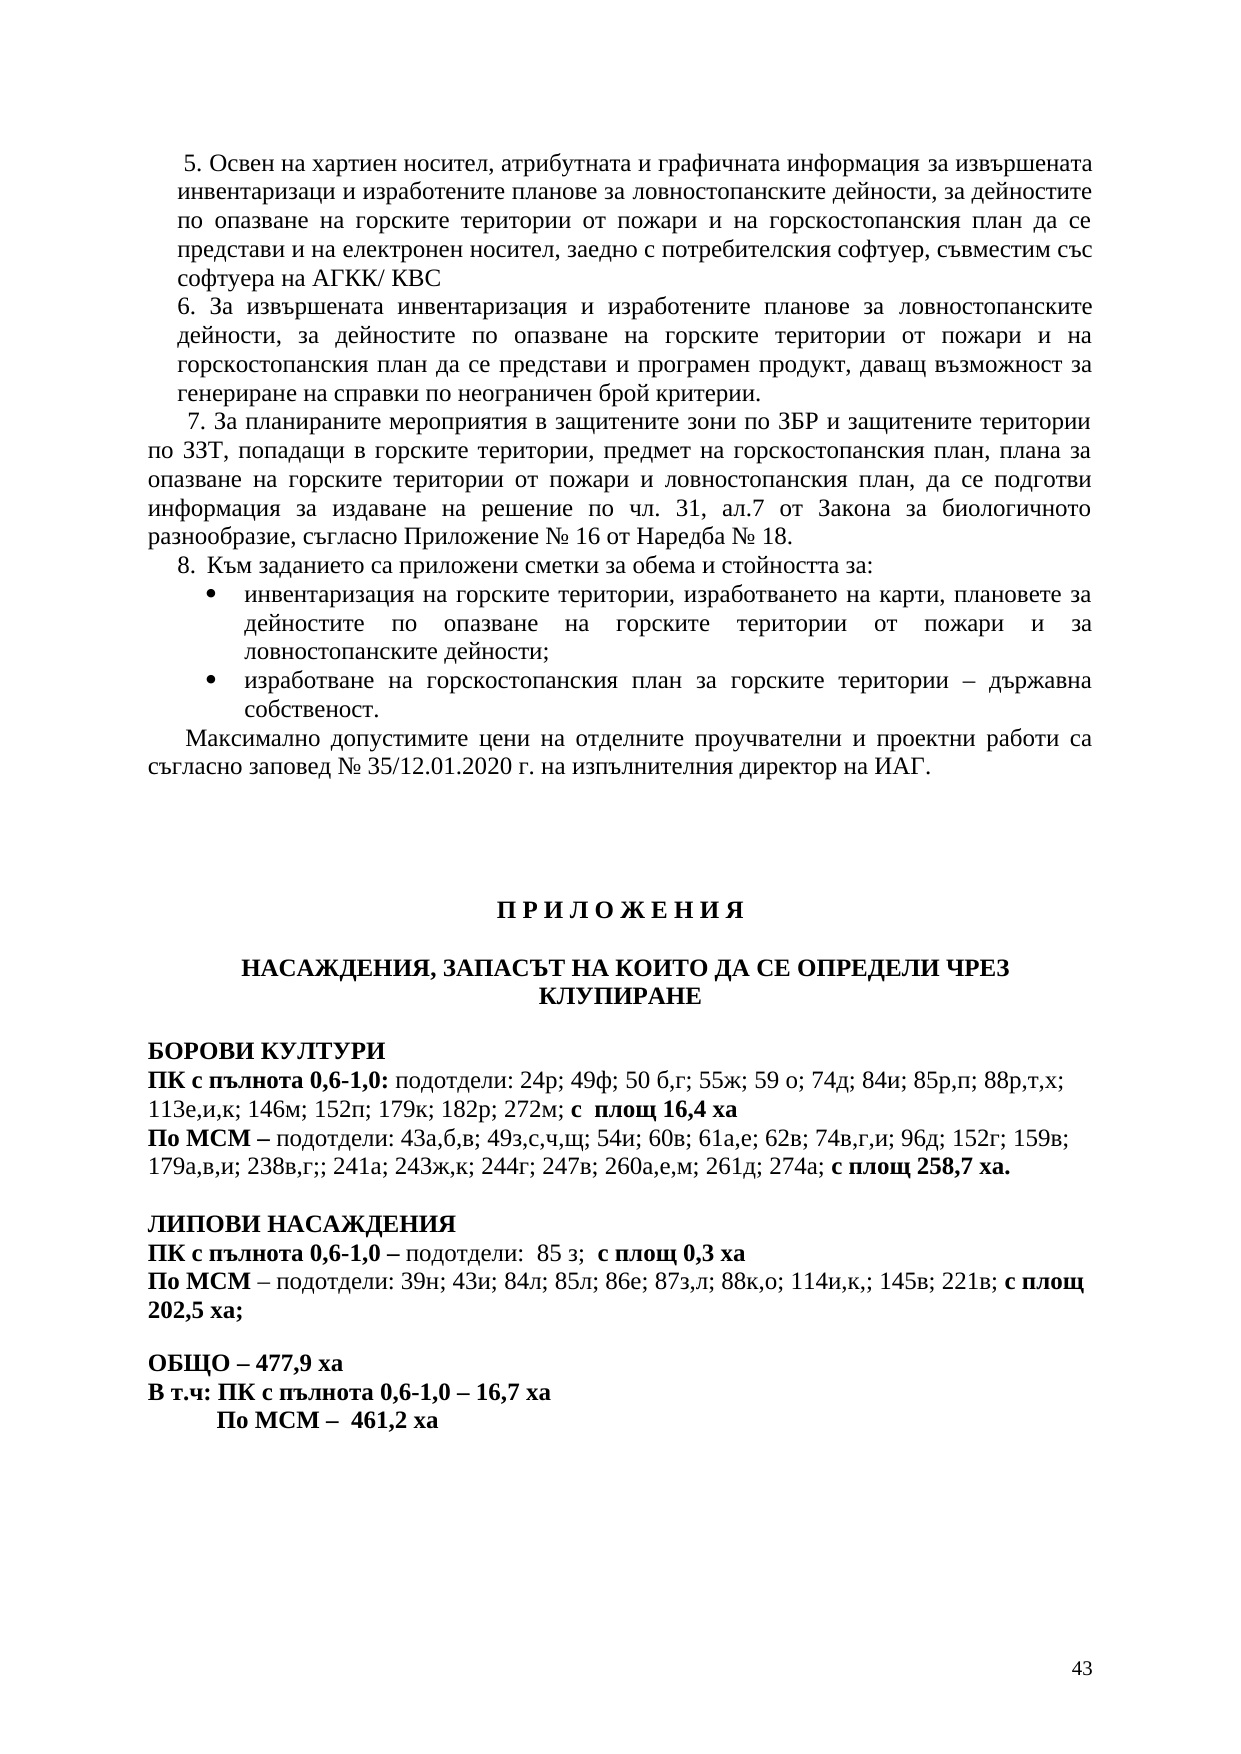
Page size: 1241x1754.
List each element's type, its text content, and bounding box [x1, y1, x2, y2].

list 6. За извършената инвентаризация и изработените планове за ловностопанските дейности, за дейностите по опазване на горските територии от пожари и на горскостопанския план да се представи и програмен продукт, даващ възможност за генериране на справки по неограничен брой критерии. [177, 291, 1093, 406]
text П Р И Л О Ж Е Н И Я [148, 895, 1093, 924]
list инвентаризация на горските територии, изработването на карти, плановете за дейностите по опазване на горските територии от пожари и за ловностопанските дейности; [207, 579, 1093, 665]
list изработване на горскостопанския план за горските територии – държавна собственост. [207, 665, 1093, 723]
text По МСМ – 461,2 ха [148, 1406, 1093, 1434]
text В т.ч: ПК с пълнота 0,6-1,0 – 16,7 ха [148, 1377, 1093, 1406]
text ОБЩО – 477,9 ха [148, 1348, 1093, 1377]
text По МСМ – подотдели: 39н; 43и; 84л; 85л; 86е; 87з,л; 88к,о; 114и,к,; 145в; 221в; с площ 202,5 ха; [148, 1266, 1093, 1324]
text БОРОВИ КУЛТУРИ [148, 1036, 1093, 1065]
text 7. За планираните мероприятия в защитените зони по ЗБР и защитените територии по ЗЗТ, попадащи в горските територии, предмет на горскостопанския план, плана за опазване на горските територии от пожари и ловностопанския план, да се подготви информация за издаване на решение по чл. 31, ал.7 от Закона за биологичното разнообразие, съгласно Приложение № 16 от Наредба № 18. [148, 406, 1093, 550]
list 8. Към заданието са приложени сметки за обема и стойността за: [177, 550, 1093, 579]
text ЛИПОВИ НАСАЖДЕНИЯ [148, 1209, 1093, 1238]
text По МСМ – подотдели: 43а,б,в; 49з,с,ч,щ; 54и; 60в; 61а,е; 62в; 74в,г,и; 96д; 152г; 159в; 179а,в,и; 238в,г;; 241а; 243ж,к; 244г; 247в; 260а,е,м; 261д; 274а; с площ 258,7 ха. [148, 1123, 1093, 1180]
text НАСАЖДЕНИЯ, ЗАПАСЪТ НА КОИТО ДА СЕ ОПРЕДЕЛИ ЧРЕЗ КЛУПИРАНЕ [148, 953, 1093, 1010]
text ПК с пълнота 0,6-1,0: подотдели: 24р; 49ф; 50 б,г; 55ж; 59 о; 74д; 84и; 85р,п; 88р,т,х; 113е,и,к; 146м; 152п; 179к; 182р; 272м; с площ 16,4 ха [148, 1065, 1093, 1123]
list 5. Освен на хартиен носител, атрибутната и графичната информация за извършената инвентаризаци и изработените планове за ловностопанските дейности, за дейностите по опазване на горските територии от пожари и на горскостопанския план да се представи и на електронен носител, заедно с потребителския софтуер, съвместим със софтуера на АГКК/ КВС [177, 148, 1093, 291]
text Максимално допустимите цени на отделните проучвателни и проектни работи са съгласно заповед № 35/12.01.2020 г. на изпълнителния директор на ИАГ. [148, 723, 1093, 780]
text ПК с пълнота 0,6-1,0 – подотдели: 85 з; с площ 0,3 ха [148, 1238, 1093, 1266]
